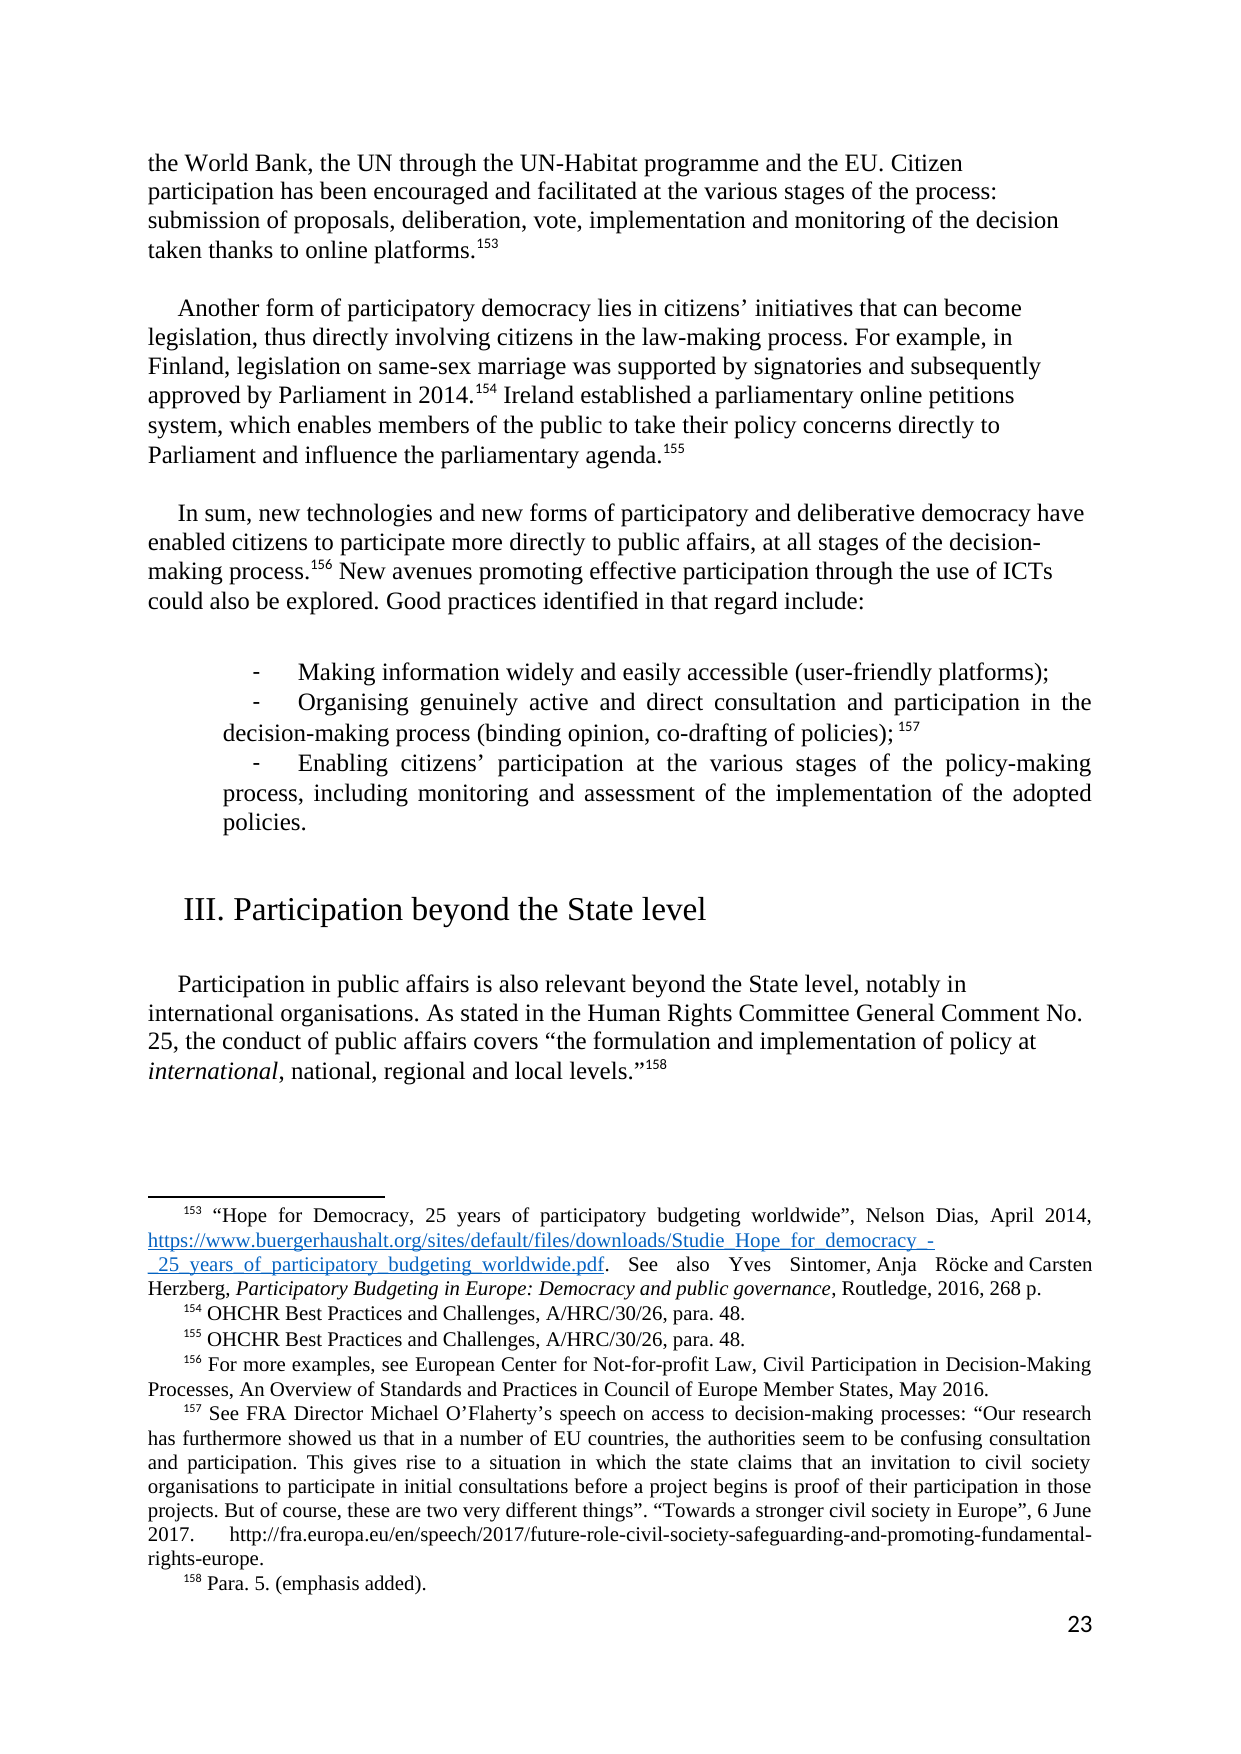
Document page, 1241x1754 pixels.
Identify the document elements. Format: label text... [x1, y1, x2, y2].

text Participation in public affairs is also relevant beyond the State level, notably in international organisations. As stated in the Human Rights Committee General Comment No. 25, the conduct of public affairs covers “the formulation and implementation of policy at international, national, regional and local levels.” [148, 969, 1092, 1086]
text Another form of participatory democracy lies in citizens’ initiatives that can become legislation, thus directly involving citizens in the law-making process. For example, in Finland, legislation on same-sex marriage was supported by signatories and subsequently approved by Parliament in 2014. Ireland established a parliamentary online petitions system, which enables members of the public to take their policy concerns directly to Parliament and influence the parliamentary agenda. [148, 293, 1092, 469]
list Making information widely and easily accessible (user-friendly platforms); [223, 656, 1092, 687]
text In sum, new technologies and new forms of participatory and deliberative democracy have enabled citizens to participate more directly to public affairs, at all stages of the decision-making process. New avenues promoting effective participation through the use of ICTs could also be explored. Good practices identified in that regard include: [148, 498, 1092, 615]
list Organising genuinely active and direct consultation and participation in the decision-making process (binding opinion, co-drafting of policies); [223, 687, 1092, 748]
list Enabling citizens’ participation at the various stages of the policy-making process, including monitoring and assessment of the implementation of the adopted policies. [223, 748, 1092, 836]
subtitle III. Participation beyond the State level [148, 889, 1092, 928]
text Participatory budgeting in Europe was born of the need to revive democratic participation, strengthen civil society, modernise public services and combat corruption. It has grown considerably over the past 10-15 years. Between 2005 and 2012, European examples increased from 55 to over 1 300. Overall, over 8 million European citizens are actively involved in participatory budget. It is also promoted by supranational organisations, namely the World Bank, the UN through the UN-Habitat programme and the EU. Citizen participation has been encouraged and facilitated at the various stages of the process: submission of proposals, deliberation, vote, implementation and monitoring of the decision taken thanks to online platforms. [148, 148, 1092, 264]
